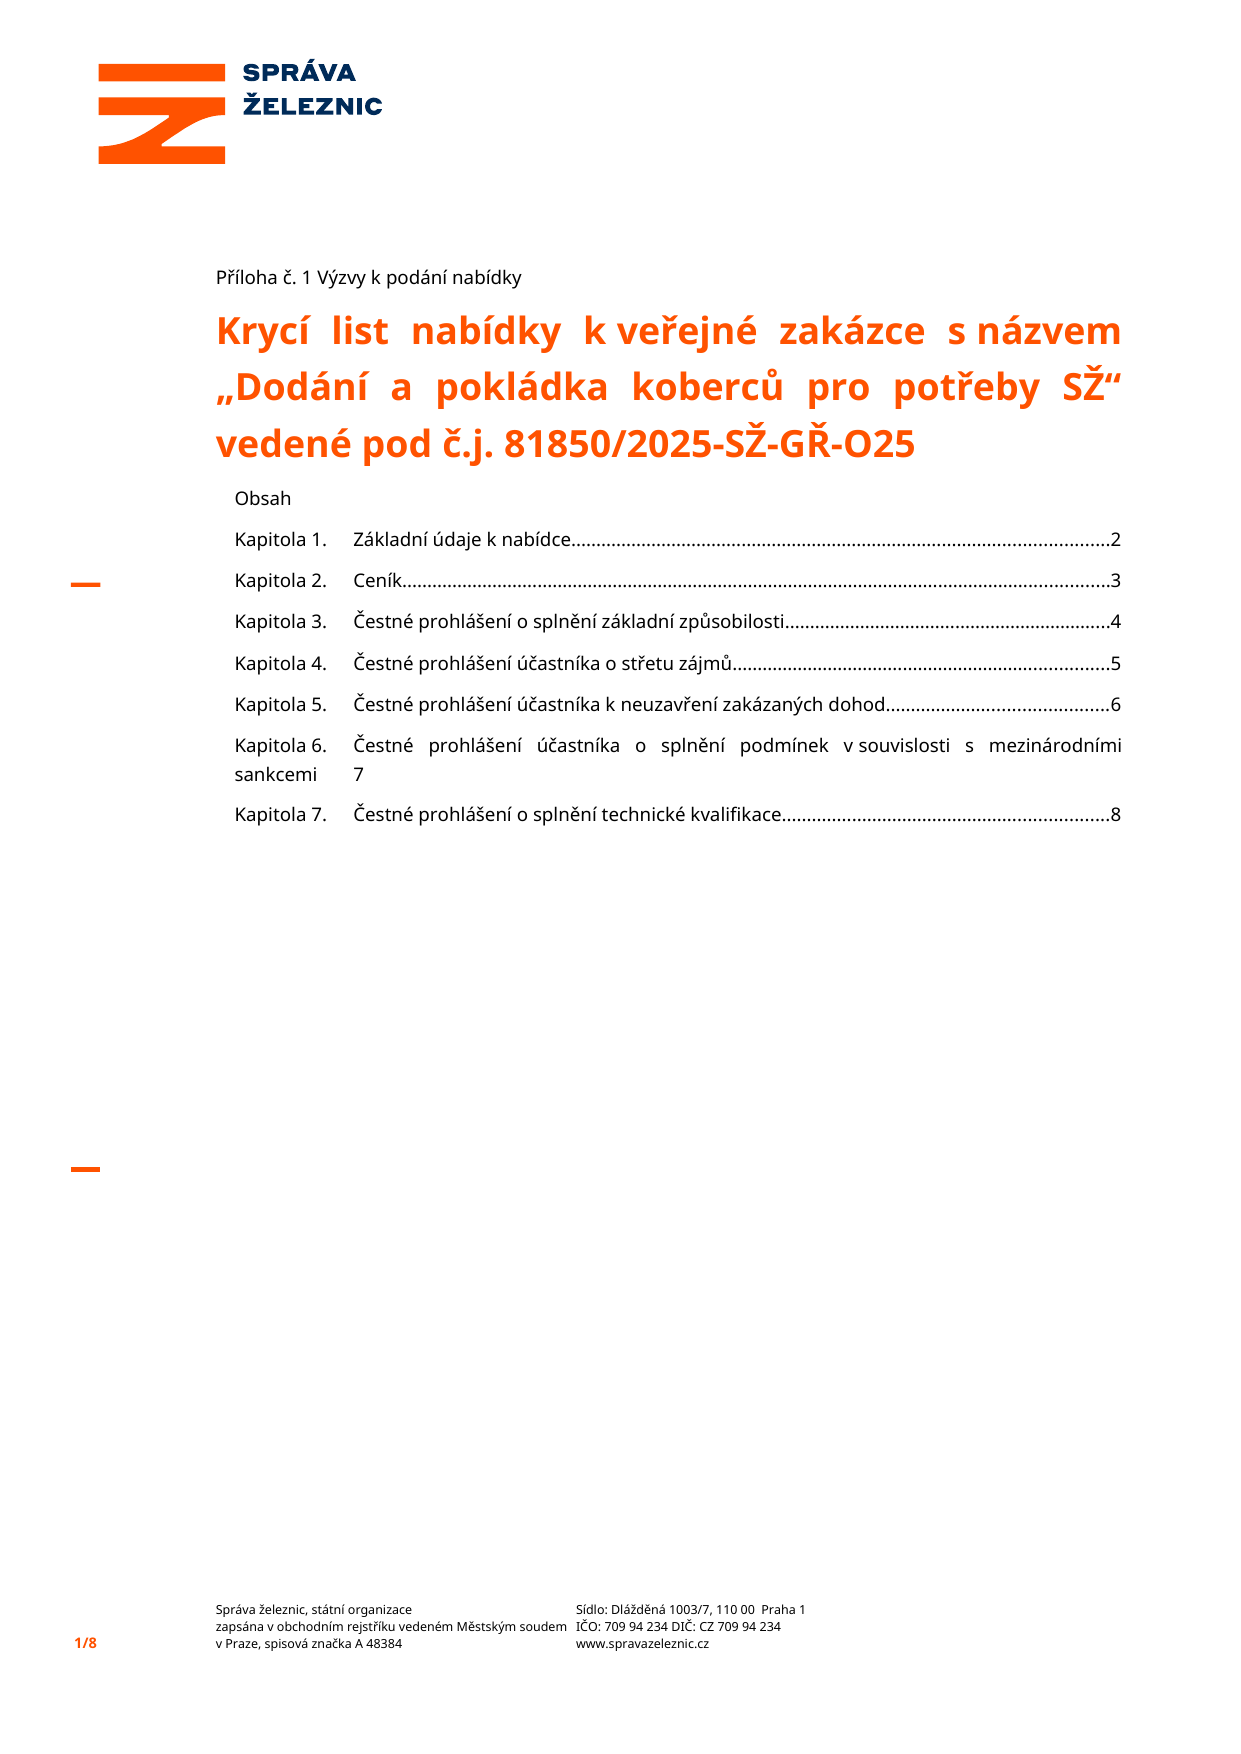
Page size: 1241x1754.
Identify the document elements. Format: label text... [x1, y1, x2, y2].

text Příloha č. 1 Výzvy k podání nabídky [216, 264, 1122, 289]
text Krycí list nabídky k veřejné zakázce s názvem „Dodání a pokládka koberců pro potřeby SŽ“ vedené pod č.j. 81850/2025-SŽ-GŘ-O25 [216, 304, 1122, 468]
